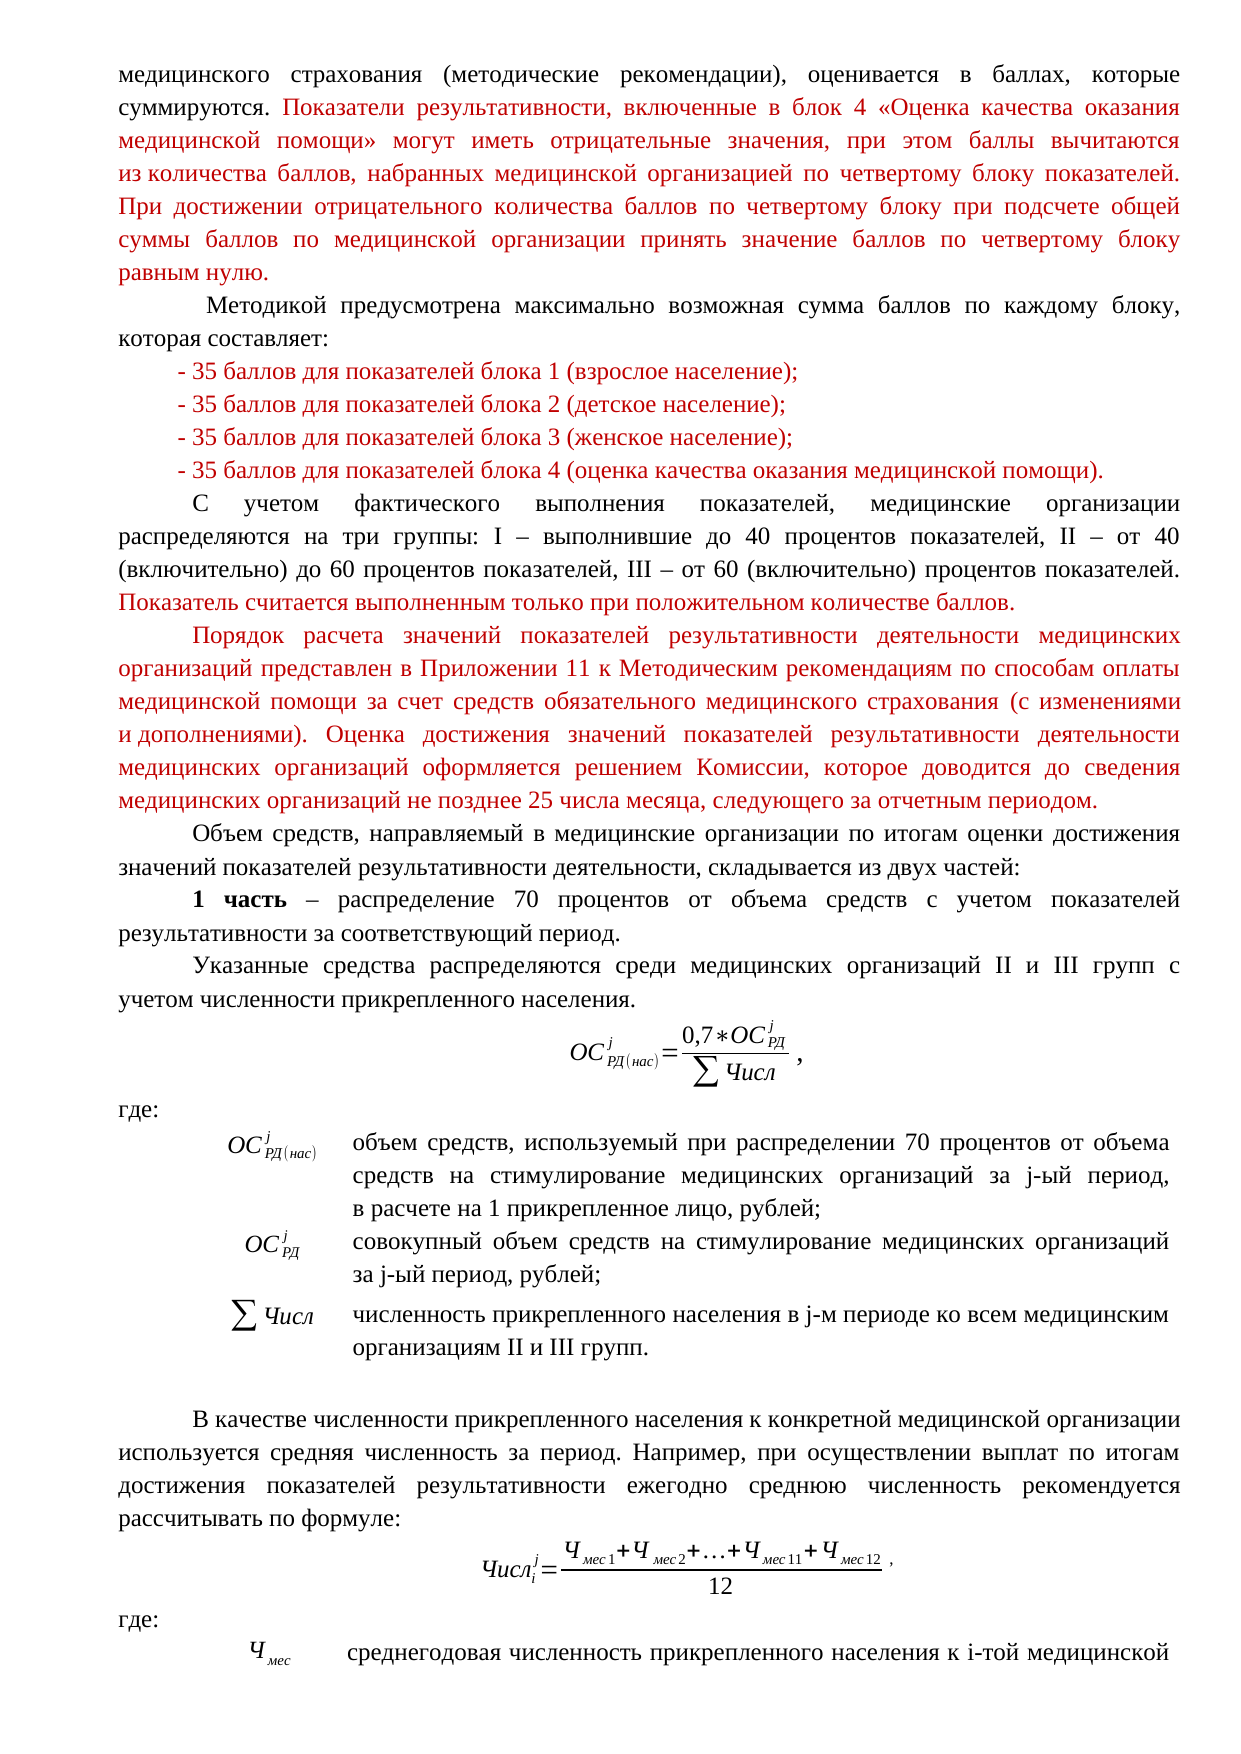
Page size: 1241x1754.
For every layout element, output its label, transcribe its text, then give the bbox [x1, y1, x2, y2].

table_header [203, 1128, 341, 1226]
text , [118, 1536, 1181, 1599]
table_cell [203, 1226, 341, 1299]
text где: [118, 1604, 1181, 1633]
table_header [336, 1637, 1181, 1695]
text Методикой предусмотрена максимально возможная сумма баллов по каждому блоку, которая составляет: [118, 290, 1181, 352]
text Порядок расчета значений показателей результативности деятельности медицинских организаций представлен в Приложении 11 к Методическим рекомендациям по способам оплаты медицинской помощи за счет средств обязательного медицинского страхования (с изменениями и дополнениями). Оценка достижения значений показателей результативности деятельности медицинских организаций оформляется решением Комиссии, которое доводится до сведения медицинских организаций не позднее 25 числа месяца, следующего за отчетным периодом. [118, 620, 1181, 814]
text - 35 баллов для показателей блока 2 (детское население); [118, 389, 1181, 418]
text С учетом фактического выполнения показателей, медицинские организации распределяются на три группы: I – выполнившие до 40 процентов показателей, II – от 40 (включительно) до 60 процентов показателей, III – от 60 (включительно) процентов показателей. Показатель считается выполненным только при положительном количестве баллов. [118, 488, 1181, 616]
text - 35 баллов для показателей блока 1 (взрослое население); [118, 356, 1181, 385]
text где: [118, 1094, 1181, 1123]
text - 35 баллов для показателей блока 4 (оценка качества оказания медицинской помощи). [118, 455, 1181, 484]
text , [118, 1017, 1181, 1089]
table_header объем средств, используемый при распределении 70 процентов от объема средств на стимулирование медицинских организаций за j-ый период, в расчете на 1 прикрепленное лицо, рублей; [341, 1128, 1181, 1226]
table_header [203, 1637, 336, 1695]
text Объем средств, направляемый в медицинские организации по итогам оценки достижения значений показателей результативности деятельности, складывается из двух частей: [118, 818, 1181, 880]
text Указанные средства распределяются среди медицинских организаций II и III групп с учетом численности прикрепленного населения. [118, 951, 1181, 1012]
table_cell совокупный объем средств на стимулирование медицинских организаций за j-ый период, рублей; [341, 1226, 1181, 1299]
text - 35 баллов для показателей блока 3 (женское население); [118, 422, 1181, 451]
text 1 часть – распределение 70 процентов от объема средств с учетом показателей результативности за соответствующий период. [118, 884, 1181, 946]
table_cell численность прикрепленного населения в j-м периоде ко всем медицинским организациям II и III групп. [341, 1299, 1181, 1371]
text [118, 59, 1181, 286]
table_cell [203, 1299, 341, 1371]
text В качестве численности прикрепленного населения к конкретной медицинской организации используется средняя численность за период. Например, при осуществлении выплат по итогам достижения показателей результативности ежегодно среднюю численность рекомендуется рассчитывать по формуле: [118, 1404, 1181, 1532]
